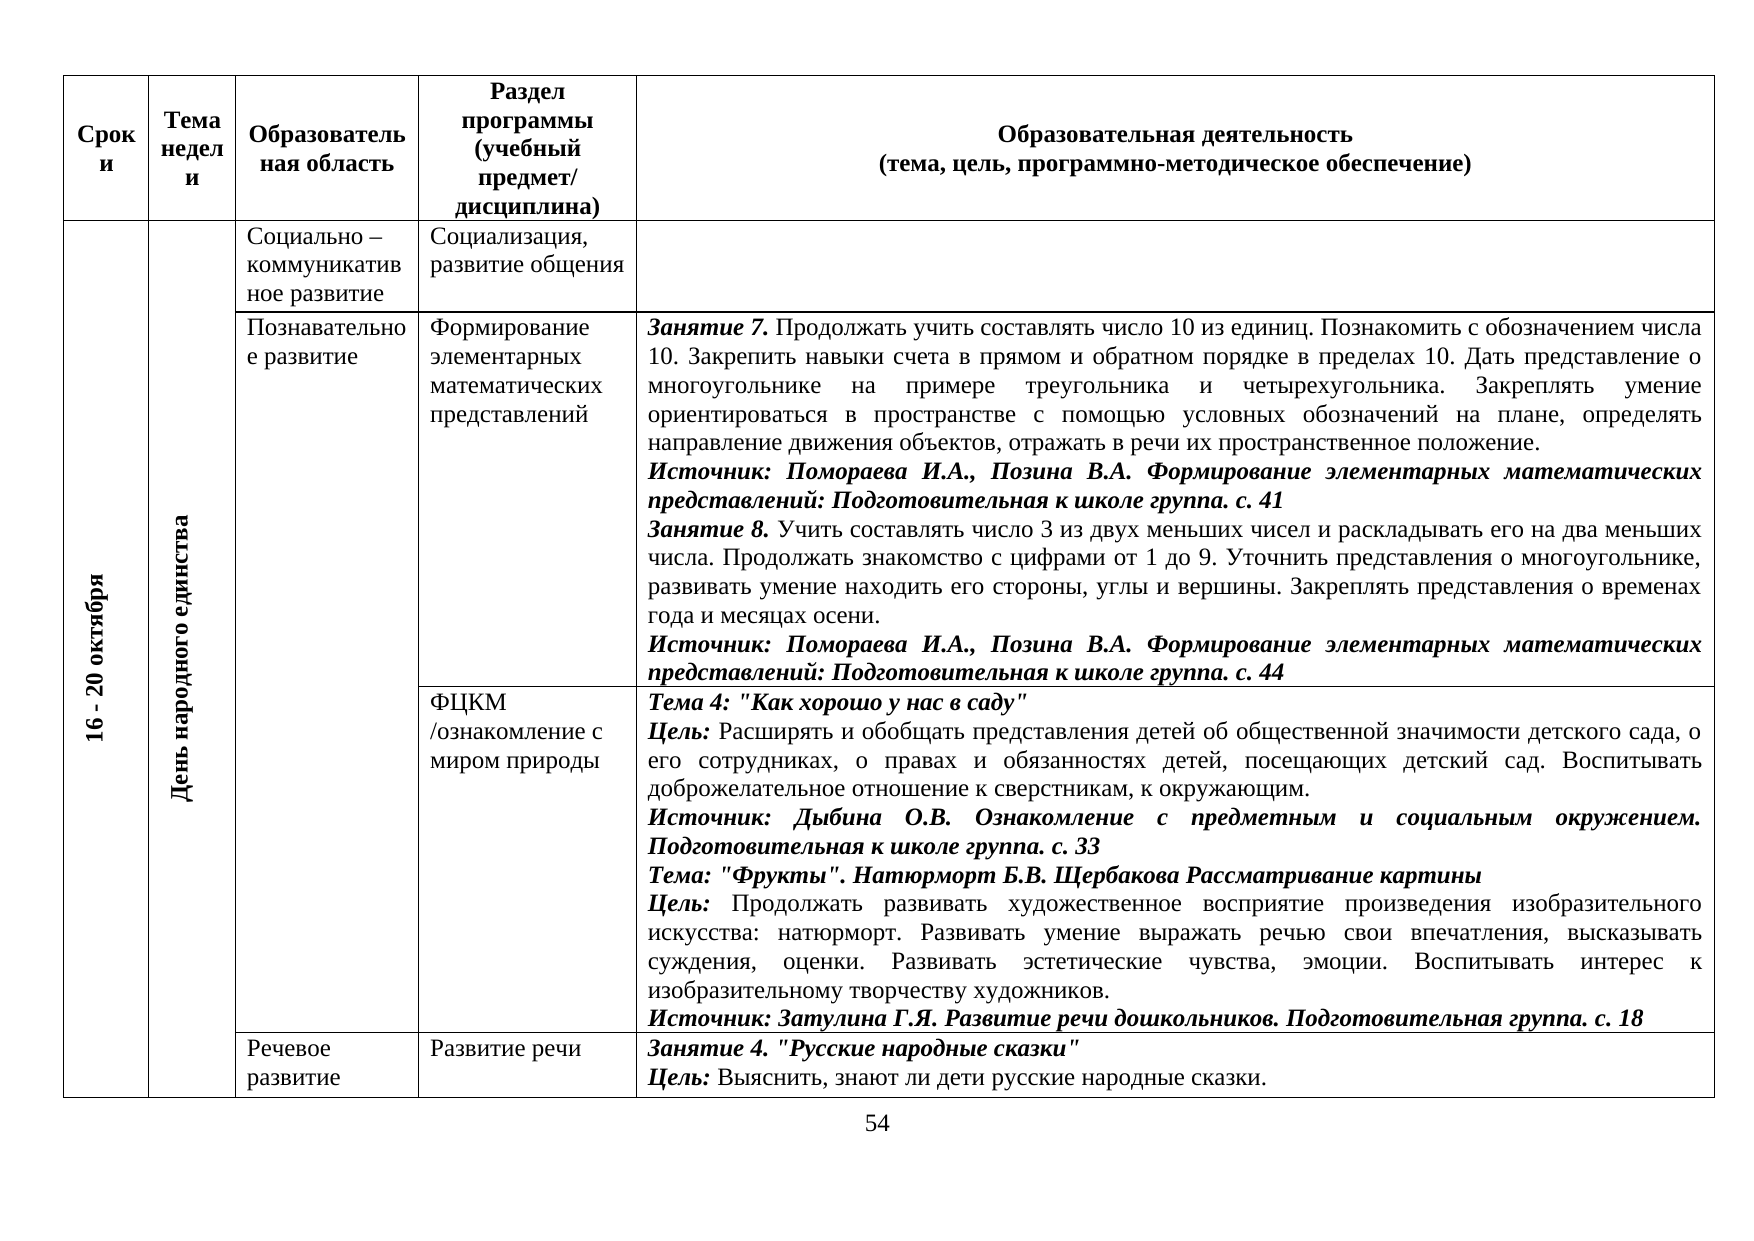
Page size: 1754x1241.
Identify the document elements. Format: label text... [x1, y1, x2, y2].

table_cell ФЦКМ /ознакомление с миром природы [419, 687, 636, 1032]
table_cell Тема 4: "Как хорошо у нас в саду" Цель: Расширять и обобщать представления детей об общественной значимости детского сада, о его сотрудниках, о правах и обязанностях детей, посещающих детский сад. Воспитывать доброжелательное отношение к сверстникам, к окружающим. Источник: Дыбина О.В. Ознакомление с предметным и социальным окружением. Подготовительная к школе группа. с. 33 Тема: "Фрукты". Натюрморт Б.В. Щербакова Рассматривание картины Цель: Продолжать развивать художественное восприятие произведения изобразительного искусства: натюрморт. Развивать умение выражать речью свои впечатления, высказывать суждения, оценки. Развивать эстетические чувства, эмоции. Воспитывать интерес к изобразительному творчеству художников. Источник: Затулина Г.Я. Развитие речи дошкольников. Подготовительная группа. с. 18 [637, 687, 1714, 1032]
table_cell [637, 1033, 1714, 1097]
table_cell 16 - 20 октября [64, 221, 148, 1097]
table_cell Социально –коммуникативное развитие [236, 221, 418, 311]
table_cell День народного единства [149, 221, 235, 1097]
table_cell Занятие 7. Продолжать учить составлять число 10 из единиц. Познакомить с обозначением числа 10. Закрепить навыки счета в прямом и обратном порядке в пределах 10. Дать представление о многоугольнике на примере треугольника и четырехугольника. Закреплять умение ориентироваться в пространстве с помощью условных обозначений на плане, определять направление движения объектов, отражать в речи их пространственное положение. Источник: Помораева И.А., Позина В.А. Формирование элементарных математических представлений: Подготовительная к школе группа. с. 41 Занятие 8. Учить составлять число 3 из двух меньших чисел и раскладывать его на два меньших числа. Продолжать знакомство с цифрами от 1 до 9. Уточнить представления о многоугольнике, развивать умение находить его стороны, углы и вершины. Закреплять представления о временах года и месяцах осени. Источник: Помораева И.А., Позина В.А. Формирование элементарных математических представлений: Подготовительная к школе группа. с. 44 [637, 313, 1714, 686]
table_header Раздел программы (учебный предмет/ дисциплина) [419, 76, 636, 220]
table_cell Познавательное развитие [236, 313, 418, 1032]
table_header Образовательная область [236, 76, 418, 220]
table_header Тема недели [149, 76, 235, 220]
table_header Образовательная деятельность (тема, цель, программно-методическое обеспечение) [637, 76, 1714, 220]
table_cell Социализация, развитие общения [419, 221, 636, 311]
table_cell Развитие речи [419, 1033, 636, 1097]
table_header Сроки [64, 76, 148, 220]
table_cell Речевое развитие [236, 1033, 418, 1097]
table_cell [637, 221, 1714, 311]
table_cell Формирование элементарных математических представлений [419, 313, 636, 686]
